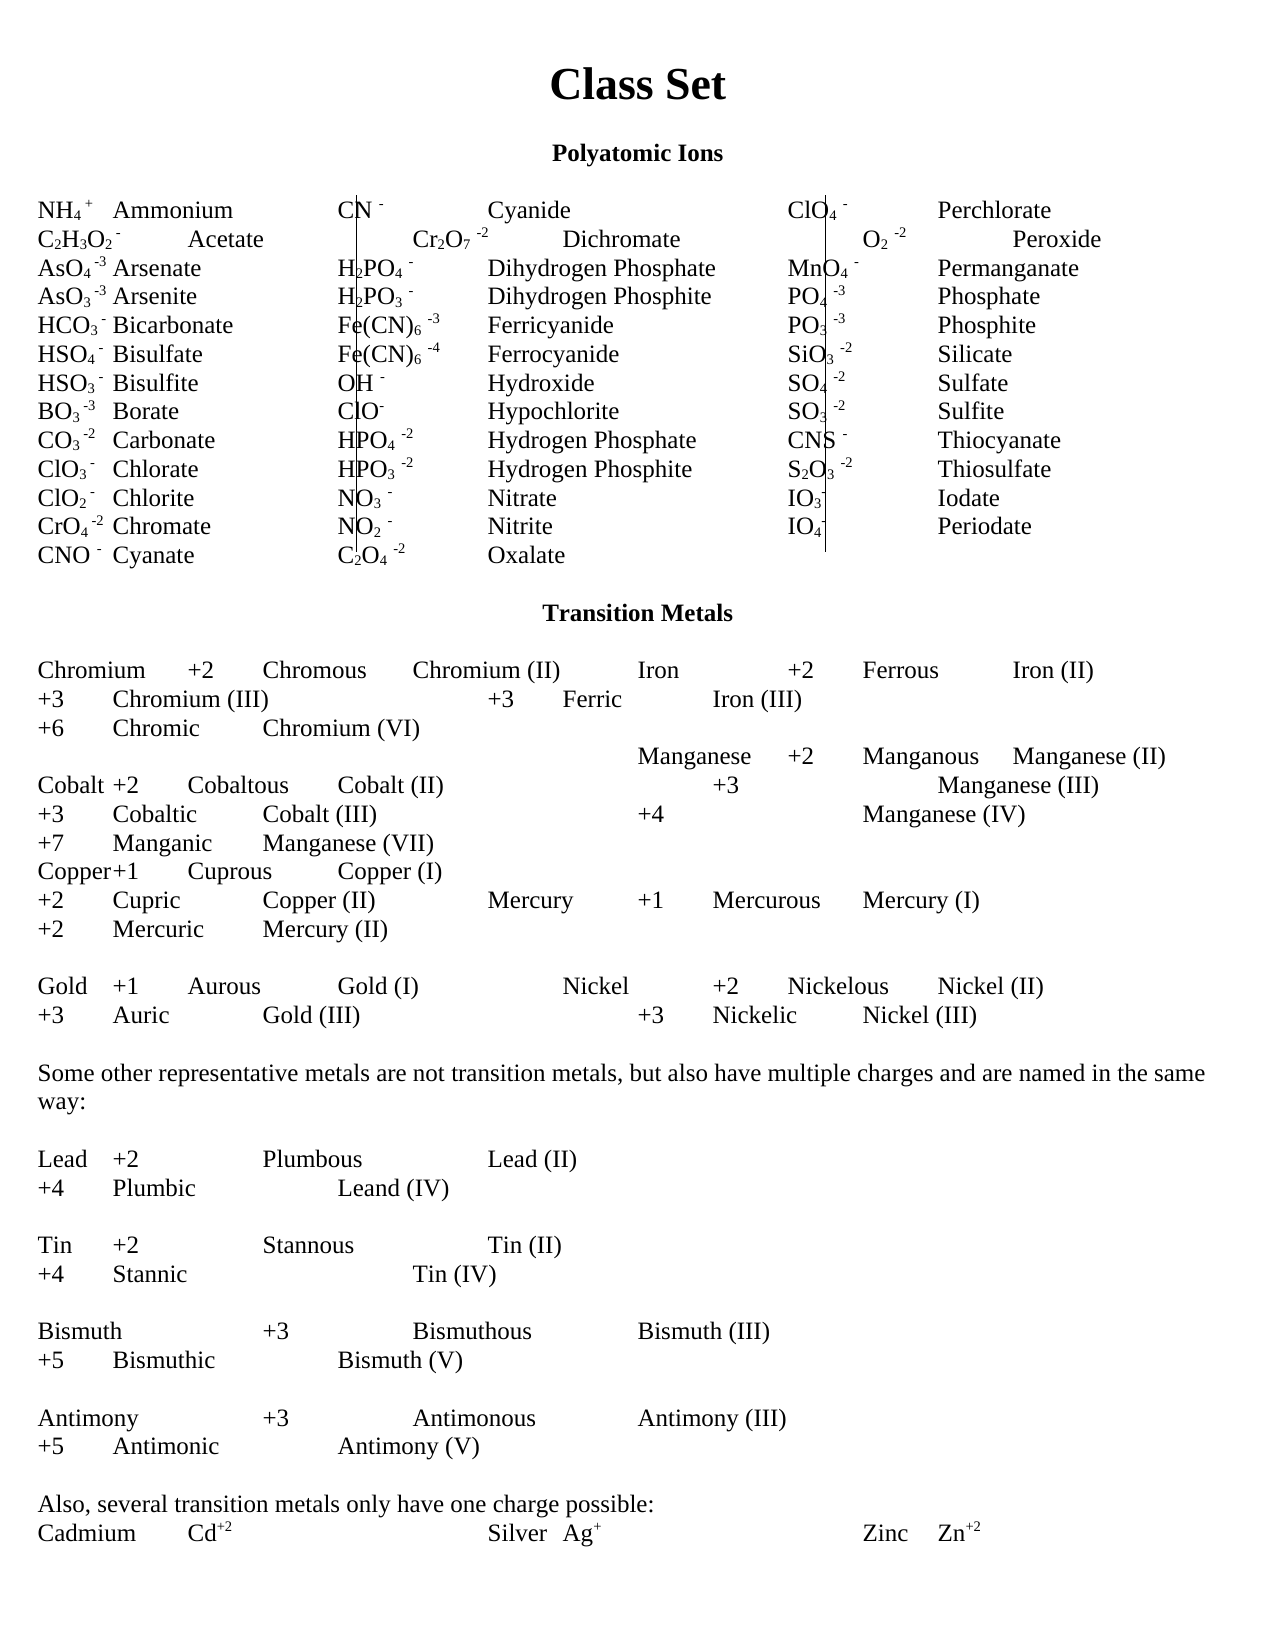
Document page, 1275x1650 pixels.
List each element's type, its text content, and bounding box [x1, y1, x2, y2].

text ClO2 - Chlorite NO3 - Nitrate IO3- Iodate [37, 483, 356, 511]
text HSO3 - Bisulfite OH - Hydroxide SO4 -2 Sulfate [826, 368, 1237, 396]
text AsO4 -3 Arsenate H2PO4 - Dihydrogen Phosphate MnO4 - Permanganate [826, 253, 1237, 281]
text C2H3O2 - Acetate Cr2O7 -2 Dichromate O2 -2 Peroxide [826, 224, 1237, 253]
text +3 Chromium (III) +3 Ferric Iron (III) [37, 684, 1237, 713]
text Gold +1 Aurous Gold (I) Nickel +2 Nickelous Nickel (II) [37, 971, 1237, 1000]
text HCO3 - Bicarbonate Fe(CN)6 -3 Ferricyanide PO3 -3 Phosphite [357, 310, 825, 339]
text NH4 + Ammonium CN - Cyanide ClO4 - Perchlorate [357, 195, 825, 224]
text CO3 -2 Carbonate HPO4 -2 Hydrogen Phosphate CNS - Thiocyanate [357, 425, 825, 454]
text HCO3 - Bicarbonate Fe(CN)6 -3 Ferricyanide PO3 -3 Phosphite [826, 310, 1237, 339]
text ClO3 - Chlorate HPO3 -2 Hydrogen Phosphite S2O3 -2 Thiosulfate [37, 454, 356, 483]
text AsO3 -3 Arsenite H2PO3 - Dihydrogen Phosphite PO4 -3 Phosphate [37, 281, 356, 310]
text CO3 -2 Carbonate HPO4 -2 Hydrogen Phosphate CNS - Thiocyanate [37, 425, 356, 454]
text ClO3 - Chlorate HPO3 -2 Hydrogen Phosphite S2O3 -2 Thiosulfate [826, 454, 1237, 483]
text Bismuth +3 Bismuthous Bismuth (III) [37, 1316, 1237, 1345]
text HCO3 - Bicarbonate Fe(CN)6 -3 Ferricyanide PO3 -3 Phosphite [37, 310, 356, 339]
text Some other representative metals are not transition metals, but also have multiple charges and are named in the same way: [37, 1058, 1237, 1115]
text ClO2 - Chlorite NO3 - Nitrate IO3- Iodate [826, 483, 1237, 511]
text AsO4 -3 Arsenate H2PO4 - Dihydrogen Phosphate MnO4 - Permanganate [357, 253, 825, 281]
text Antimony +3 Antimonous Antimony (III) [37, 1403, 1237, 1431]
text +4 Plumbic Leand (IV) [37, 1173, 1237, 1201]
text CrO4 -2 Chromate NO2 - Nitrite IO4- Periodate [37, 511, 356, 540]
text +3 Auric Gold (III) +3 Nickelic Nickel (III) [37, 1000, 1237, 1029]
text NH4 + Ammonium CN - Cyanide ClO4 - Perchlorate [826, 195, 1237, 224]
text +7 Manganic Manganese (VII) [37, 828, 1237, 856]
text AsO4 -3 Arsenate H2PO4 - Dihydrogen Phosphate MnO4 - Permanganate [37, 253, 356, 281]
text +6 Chromic Chromium (VI) [37, 713, 1237, 741]
text Tin +2 Stannous Tin (II) [37, 1230, 1237, 1259]
text ClO2 - Chlorite NO3 - Nitrate IO3- Iodate [357, 483, 825, 511]
text CrO4 -2 Chromate NO2 - Nitrite IO4- Periodate [826, 511, 1237, 540]
text ClO3 - Chlorate HPO3 -2 Hydrogen Phosphite S2O3 -2 Thiosulfate [357, 454, 825, 483]
text BO3 -3 Borate ClO- Hypochlorite SO3 -2 Sulfite [357, 396, 825, 425]
text Cobalt +2 Cobaltous Cobalt (II) +3 Manganese (III) [37, 770, 1237, 799]
text +2 Cupric Copper (II) Mercury +1 Mercurous Mercury (I) [37, 885, 1237, 914]
text +5 Antimonic Antimony (V) [37, 1431, 1237, 1460]
text Lead +2 Plumbous Lead (II) [37, 1144, 1237, 1173]
text AsO3 -3 Arsenite H2PO3 - Dihydrogen Phosphite PO4 -3 Phosphate [357, 281, 825, 310]
text C2H3O2 - Acetate Cr2O7 -2 Dichromate O2 -2 Peroxide [357, 224, 825, 253]
text HSO3 - Bisulfite OH - Hydroxide SO4 -2 Sulfate [37, 368, 356, 396]
text NH4 + Ammonium CN - Cyanide ClO4 - Perchlorate [37, 195, 356, 224]
text Transition Metals [37, 598, 1237, 626]
text CrO4 -2 Chromate NO2 - Nitrite IO4- Periodate [357, 511, 825, 540]
text AsO3 -3 Arsenite H2PO3 - Dihydrogen Phosphite PO4 -3 Phosphate [826, 281, 1237, 310]
text BO3 -3 Borate ClO- Hypochlorite SO3 -2 Sulfite [826, 396, 1237, 425]
text Cadmium Cd+2 ‌ Silver Ag+ Zinc Zn+2 [37, 1518, 1237, 1546]
text Class Set [37, 56, 1237, 109]
text C2H3O2 - Acetate Cr2O7 -2 Dichromate O2 -2 Peroxide [37, 224, 356, 253]
text Chromium +2 Chromous Chromium (II) Iron +2 Ferrous Iron (II) [37, 655, 1237, 684]
text BO3 -3 Borate ClO- Hypochlorite SO3 -2 Sulfite [37, 396, 356, 425]
text HSO4 - Bisulfate Fe(CN)6 -4 Ferrocyanide SiO3 -2 Silicate [37, 339, 356, 368]
text +5 Bismuthic Bismuth (V) [37, 1345, 1237, 1374]
text Copper +1 Cuprous Copper (I) [37, 856, 1237, 885]
text Manganese +2 Manganous Manganese (II) [187, 741, 1237, 770]
text HSO4 - Bisulfate Fe(CN)6 -4 Ferrocyanide SiO3 -2 Silicate [357, 339, 825, 368]
text CO3 -2 Carbonate HPO4 -2 Hydrogen Phosphate CNS - Thiocyanate [826, 425, 1237, 454]
text Polyatomic Ions [37, 138, 1237, 166]
text HSO4 - Bisulfate Fe(CN)6 -4 Ferrocyanide SiO3 -2 Silicate [826, 339, 1237, 368]
text +3 Cobaltic Cobalt (III) +4 Manganese (IV) [37, 799, 1237, 828]
text +4 Stannic Tin (IV) [37, 1259, 1237, 1288]
text Also, several transition metals only have one charge possible: [37, 1489, 1237, 1518]
text CNO - Cyanate C2O4 -2 Oxalate [37, 540, 1237, 569]
text +2 Mercuric Mercury (II) [37, 914, 1237, 943]
text HSO3 - Bisulfite OH - Hydroxide SO4 -2 Sulfate [357, 368, 825, 396]
